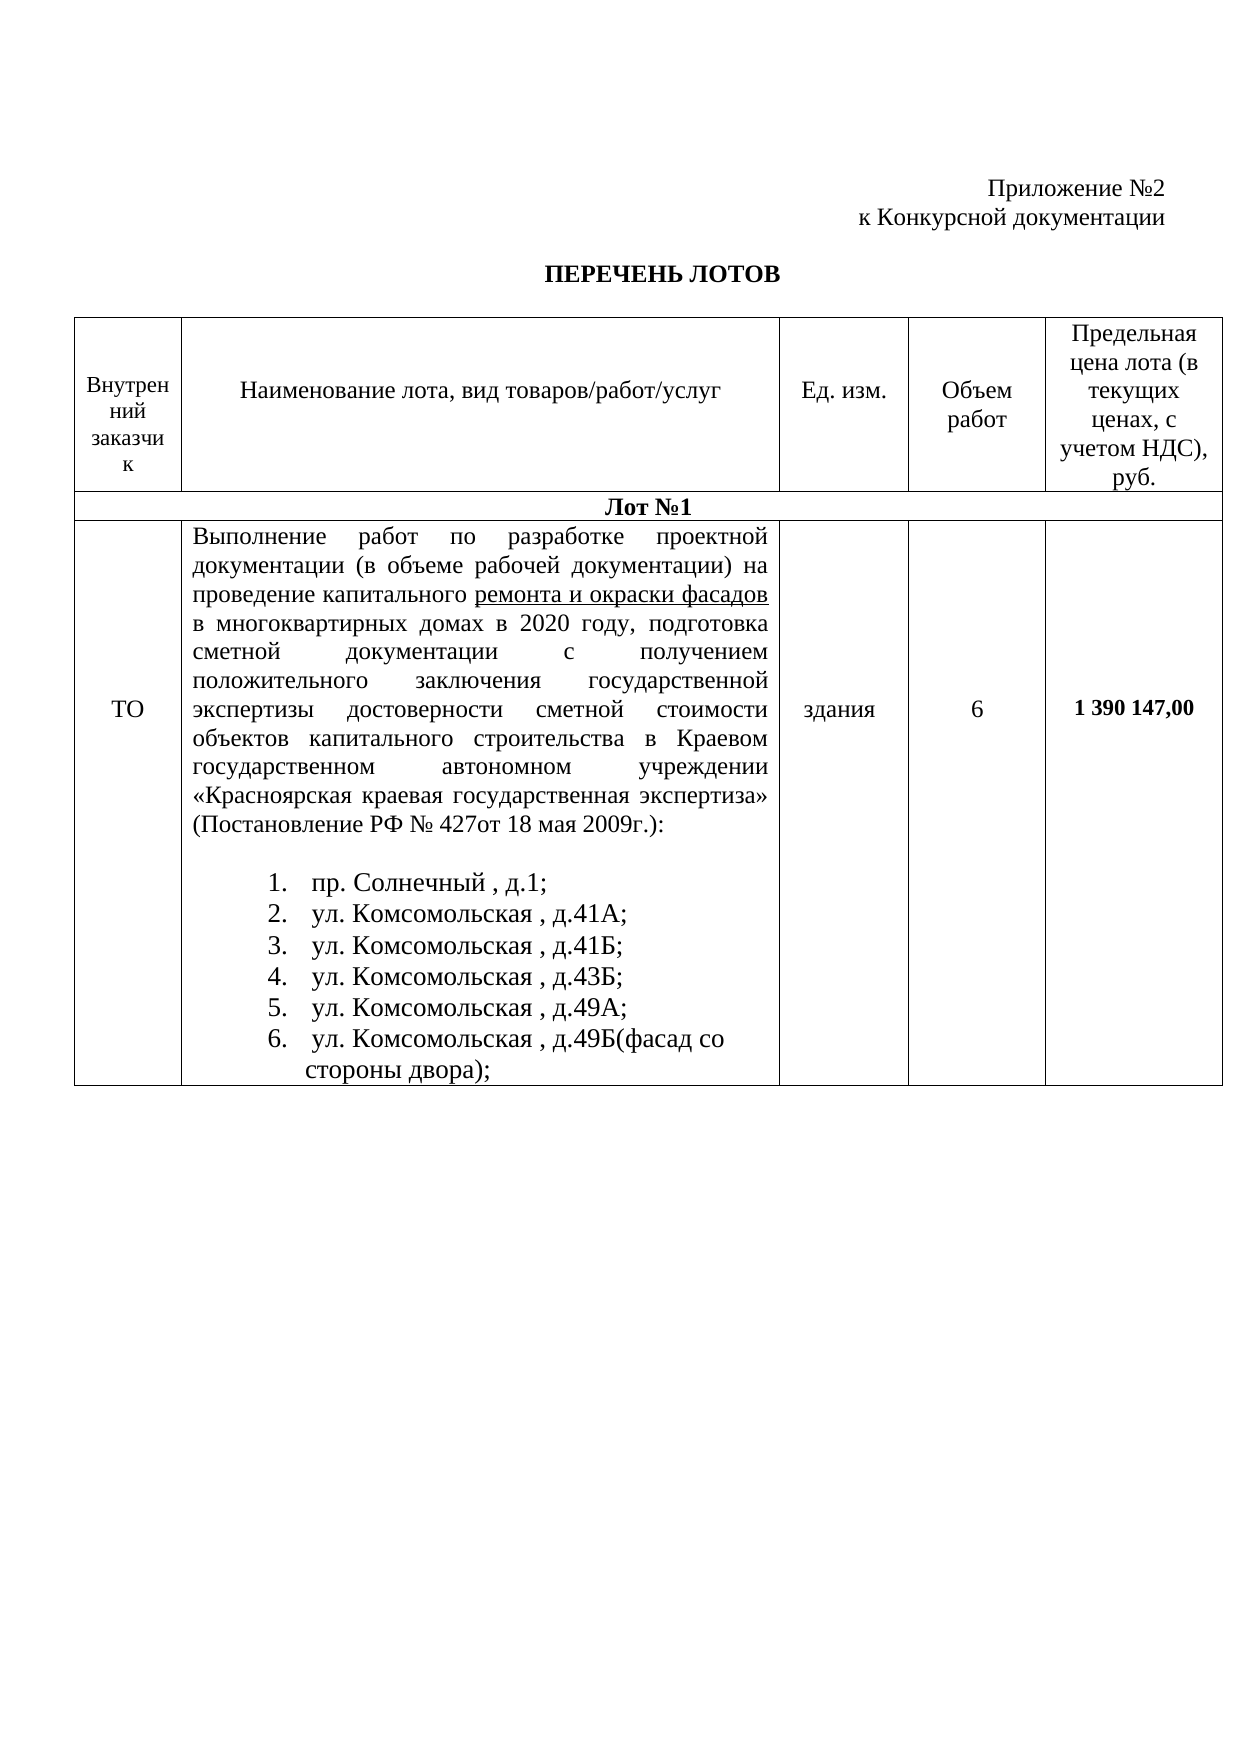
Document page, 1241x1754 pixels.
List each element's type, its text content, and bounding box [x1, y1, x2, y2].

table_header Наименование лота, вид товаров/работ/услуг [182, 318, 779, 491]
table_header Внутренний заказчик [75, 318, 181, 491]
text ПЕРЕЧЕНЬ ЛОТОВ [159, 259, 1165, 288]
text к Конкурсной документации [159, 202, 1165, 231]
table_cell 1 390 147,00 [1046, 521, 1222, 1084]
table_cell Лот №1 [75, 492, 1222, 520]
table_cell Выполнение работ по разработке проектной документации (в объеме рабочей документации) на проведение капитального ремонта и окраски фасадов в многоквартирных домах в 2020 году, подготовка сметной документации с получением положительного заключения государственной экспертизы достоверности сметной стоимости объектов капитального строительства в Краевом государственном автономном учреждении «Красноярская краевая государственная экспертиза» (Постановление РФ № 427от 18 мая 2009г.): пр. Солнечный , д.1; ул. Комсомольская , д.41А; ул. Комсомольская , д.41Б; ул. Комсомольская , д.43Б; ул. Комсомольская , д.49А; ул. Комсомольская , д.49Б(фасад со стороны двора); [182, 521, 779, 1084]
table_header Объем работ [909, 318, 1045, 491]
table_cell 6 [909, 521, 1045, 1084]
table_header Предельная цена лота (в текущих ценах, с учетом НДС), руб. [1046, 318, 1222, 491]
text Приложение №2 [159, 173, 1165, 202]
table_cell здания [780, 521, 908, 1084]
table_cell ТО [75, 521, 181, 1084]
table_header Ед. изм. [780, 318, 908, 491]
